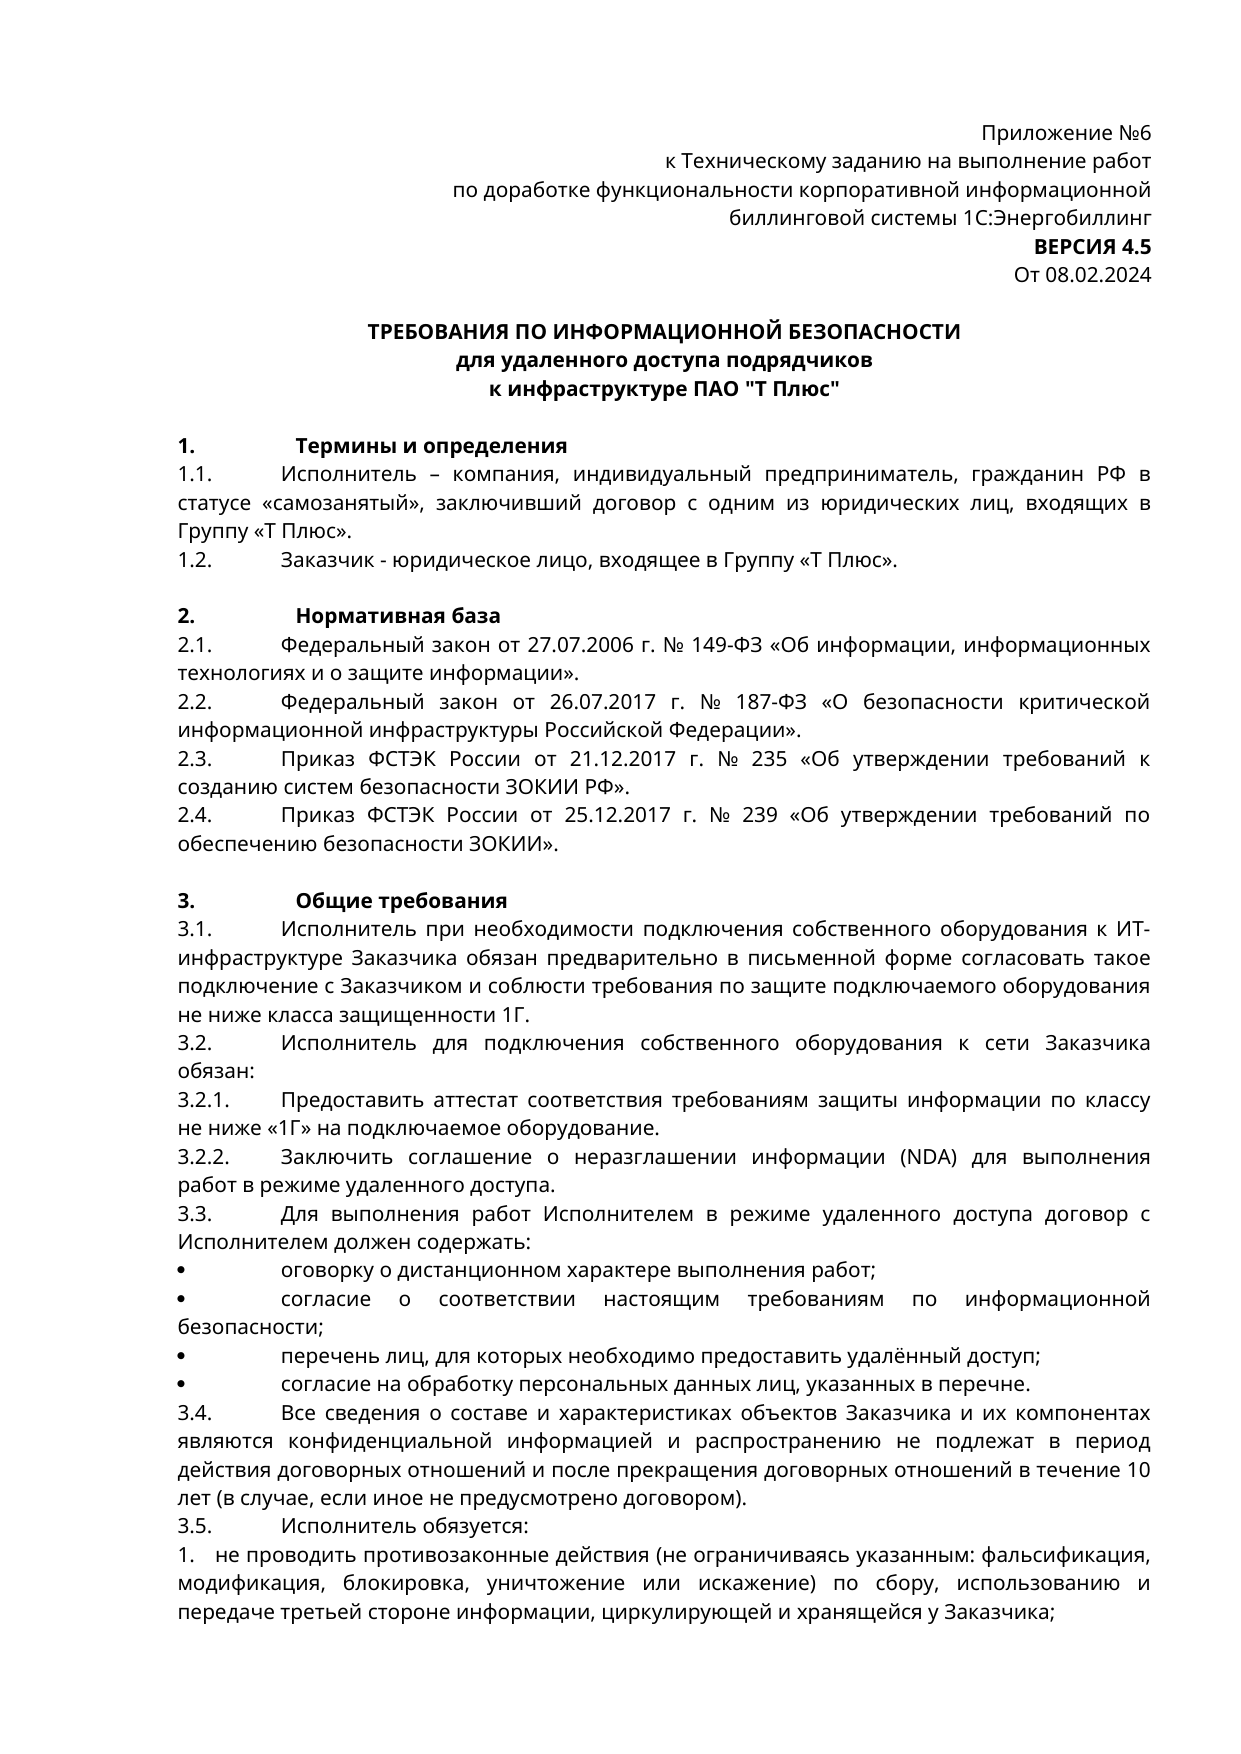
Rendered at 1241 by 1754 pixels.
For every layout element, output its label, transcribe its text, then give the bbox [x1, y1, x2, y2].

list Исполнитель при необходимости подключения собственного оборудования к ИТ-инфраструктуре Заказчика обязан предварительно в письменной форме согласовать такое подключение с Заказчиком и соблюсти требования по защите подключаемого оборудования не ниже класса защищенности 1Г. [177, 914, 1152, 1028]
list не проводить противозаконные действия (не ограничиваясь указанным: фальсификация, модификация, блокировка, уничтожение или искажение) по сбору, использованию и передаче третьей стороне информации, циркулирующей и хранящейся у Заказчика; [177, 1540, 1152, 1625]
text Приложение №6 [177, 118, 1152, 147]
text к Техническому заданию на выполнение работ по доработке функциональности корпоративной информационной [177, 147, 1152, 203]
list Исполнитель обязуется: [177, 1512, 1152, 1540]
list оговорку о дистанционном характере выполнения работ; [177, 1256, 1152, 1284]
list перечень лиц, для которых необходимо предоставить удалённый доступ; [177, 1341, 1152, 1369]
list Приказ ФСТЭК России от 21.12.2017 г. № 235 «Об утверждении требований к созданию систем безопасности ЗОКИИ РФ». [177, 744, 1152, 801]
list согласие о соответствии настоящим требованиям по информационной безопасности; [177, 1284, 1152, 1341]
text От 08.02.2024 [177, 260, 1152, 289]
list Все сведения о составе и характеристиках объектов Заказчика и их компонентах являются конфиденциальной информацией и распространению не подлежат в период действия договорных отношений и после прекращения договорных отношений в течение 10 лет (в случае, если иное не предусмотрено договором). [177, 1398, 1152, 1512]
list Исполнитель для подключения собственного оборудования к сети Заказчика обязан: [177, 1028, 1152, 1085]
list Предоставить аттестат соответствия требованиям защиты информации по классу не ниже «1Г» на подключаемое оборудование. [177, 1085, 1152, 1142]
list Для выполнения работ Исполнителем в режиме удаленного доступа договор с Исполнителем должен содержать: [177, 1199, 1152, 1256]
list Нормативная база [177, 602, 1152, 630]
text биллинговой системы 1С:Энергобиллинг [177, 203, 1152, 232]
list Федеральный закон от 26.07.2017 г. № 187-ФЗ «О безопасности критической информационной инфраструктуры Российской Федерации». [177, 687, 1152, 744]
list Исполнитель – компания, индивидуальный предприниматель, гражданин РФ в статусе «самозанятый», заключивший договор с одним из юридических лиц, входящих в Группу «Т Плюс». [177, 459, 1152, 545]
text ВЕРСИЯ 4.5 [177, 232, 1152, 260]
list Термины и определения [177, 431, 1152, 459]
text ТРЕБОВАНИЯ ПО ИНФОРМАЦИОННОЙ БЕЗОПАСНОСТИ [177, 317, 1152, 346]
list Приказ ФСТЭК России от 25.12.2017 г. № 239 «Об утверждении требований по обеспечению безопасности ЗОКИИ». [177, 801, 1152, 857]
list Общие требования [177, 886, 1152, 914]
text к инфраструктуре ПАО "Т Плюс" [177, 374, 1152, 402]
list Заказчик - юридическое лицо, входящее в Группу «Т Плюс». [177, 545, 1152, 573]
text для удаленного доступа подрядчиков [177, 346, 1152, 374]
list Федеральный закон от 27.07.2006 г. № 149-ФЗ «Об информации, информационных технологиях и о защите информации». [177, 630, 1152, 687]
list согласие на обработку персональных данных лиц, указанных в перечне. [177, 1369, 1152, 1398]
list Заключить соглашение о неразглашении информации (NDA) для выполнения работ в режиме удаленного доступа. [177, 1142, 1152, 1199]
